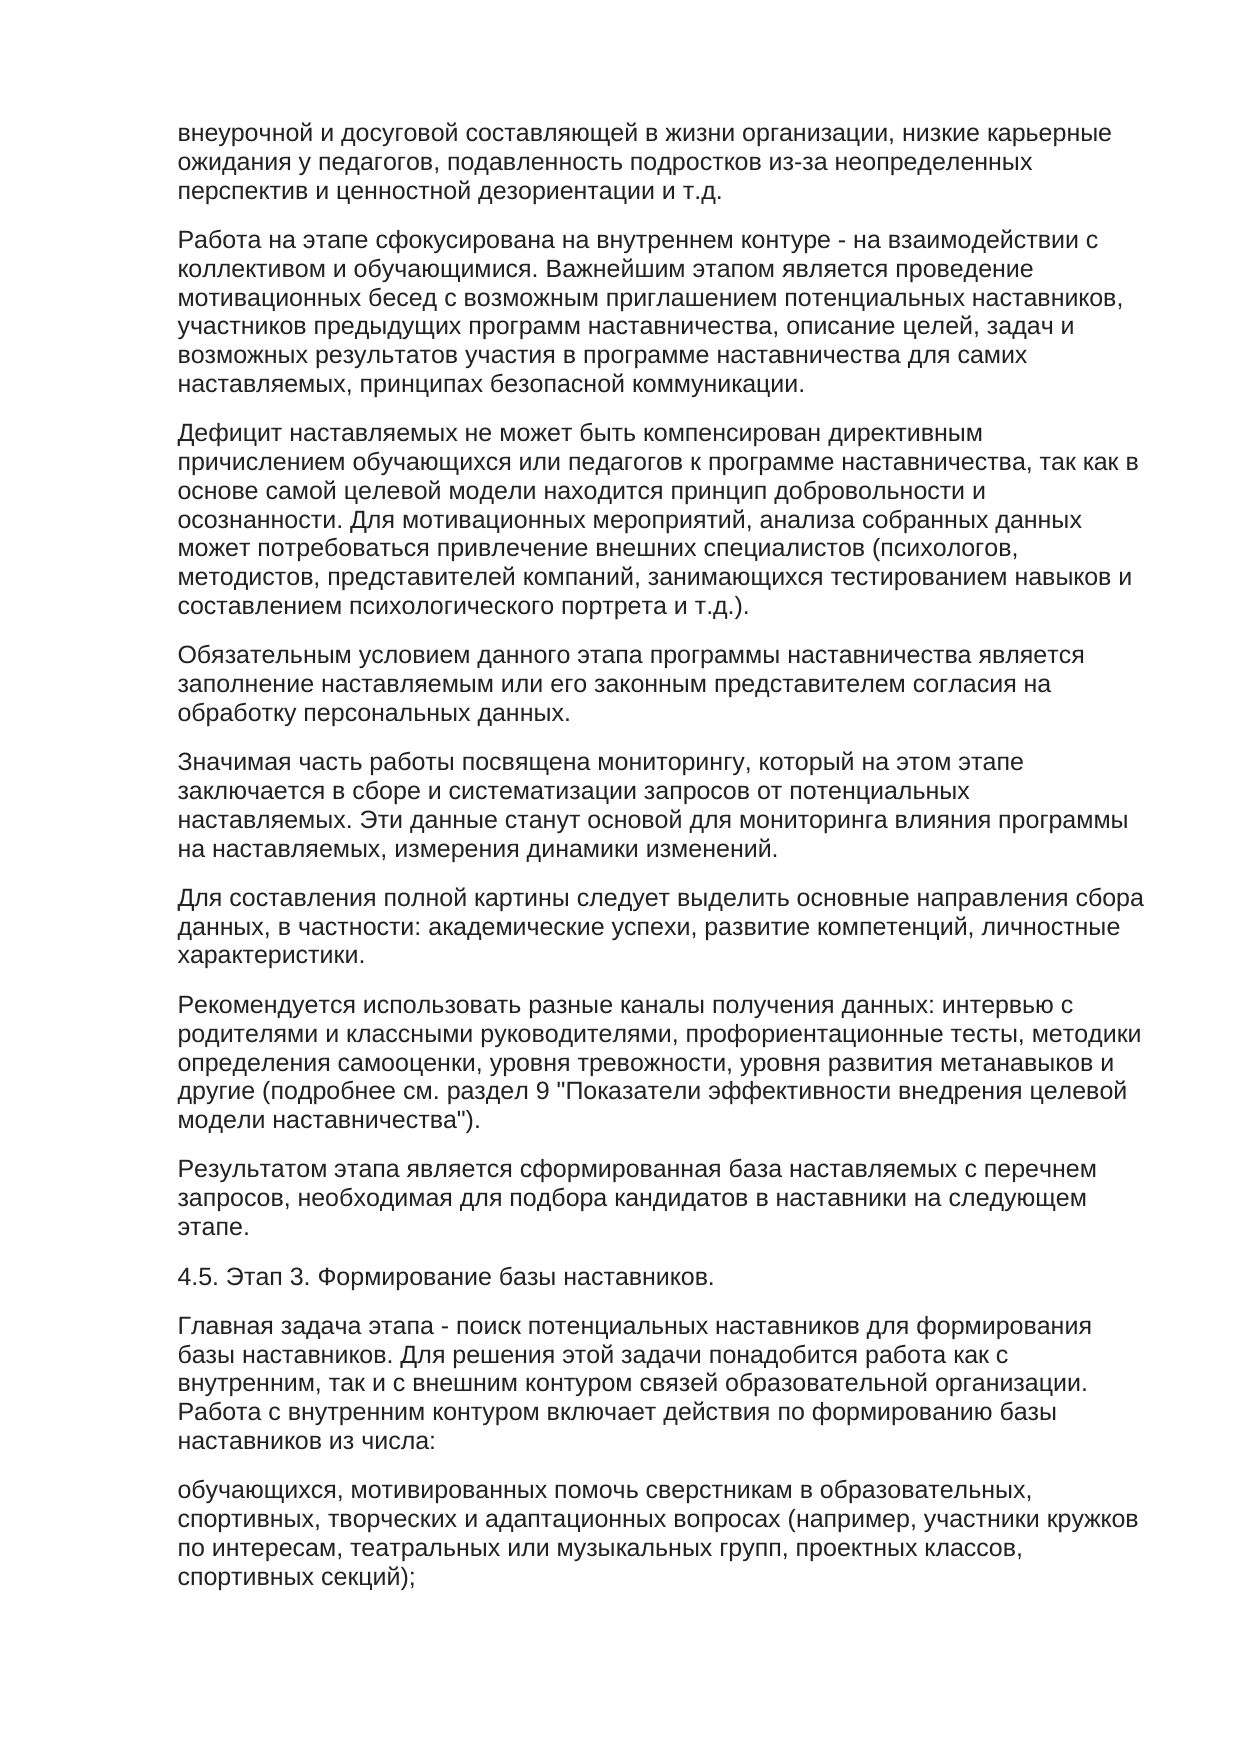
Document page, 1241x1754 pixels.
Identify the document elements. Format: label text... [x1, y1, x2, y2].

text Обязательным условием данного этапа программы наставничества является заполнение наставляемым или его законным представителем согласия на обработку персональных данных. [177, 640, 1152, 727]
text Главная задача этапа - поиск потенциальных наставников для формирования базы наставников. Для решения этой задачи понадобится работа как с внутренним, так и с внешним контуром связей образовательной организации. Работа с внутренним контуром включает действия по формированию базы наставников из числа: [177, 1311, 1152, 1455]
text Работа на этапе сфокусирована на внутреннем контуре - на взаимодействии с коллективом и обучающимися. Важнейшим этапом является проведение мотивационных бесед с возможным приглашением потенциальных наставников, участников предыдущих программ наставничества, описание целей, задач и возможных результатов участия в программе наставничества для самих наставляемых, принципах безопасной коммуникации. [177, 225, 1152, 398]
text Результатом этапа является сформированная база наставляемых с перечнем запросов, необходимая для подбора кандидатов в наставники на следующем этапе. [177, 1154, 1152, 1241]
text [177, 118, 1152, 204]
text Дефицит наставляемых не может быть компенсирован директивным причислением обучающихся или педагогов к программе наставничества, так как в основе самой целевой модели находится принцип добровольности и осознанности. Для мотивационных мероприятий, анализа собранных данных может потребоваться привлечение внешних специалистов (психологов, методистов, представителей компаний, занимающихся тестированием навыков и составлением психологического портрета и т.д.). [177, 418, 1152, 619]
text Значимая часть работы посвящена мониторингу, который на этом этапе заключается в сборе и систематизации запросов от потенциальных наставляемых. Эти данные станут основой для мониторинга влияния программы на наставляемых, измерения динамики изменений. [177, 747, 1152, 862]
text Рекомендуется использовать разные каналы получения данных: интервью с родителями и классными руководителями, профориентационные тесты, методики определения самооценки, уровня тревожности, уровня развития метанавыков и другие (подробнее см. раздел 9 "Показатели эффективности внедрения целевой модели наставничества"). [177, 990, 1152, 1134]
text обучающихся, мотивированных помочь сверстникам в образовательных, спортивных, творческих и адаптационных вопросах (например, участники кружков по интересам, театральных или музыкальных групп, проектных классов, спортивных секций); [177, 1475, 1152, 1590]
text Для составления полной картины следует выделить основные направления сбора данных, в частности: академические успехи, развитие компетенций, личностные характеристики. [177, 883, 1152, 969]
text 4.5. Этап 3. Формирование базы наставников. [177, 1261, 1152, 1290]
